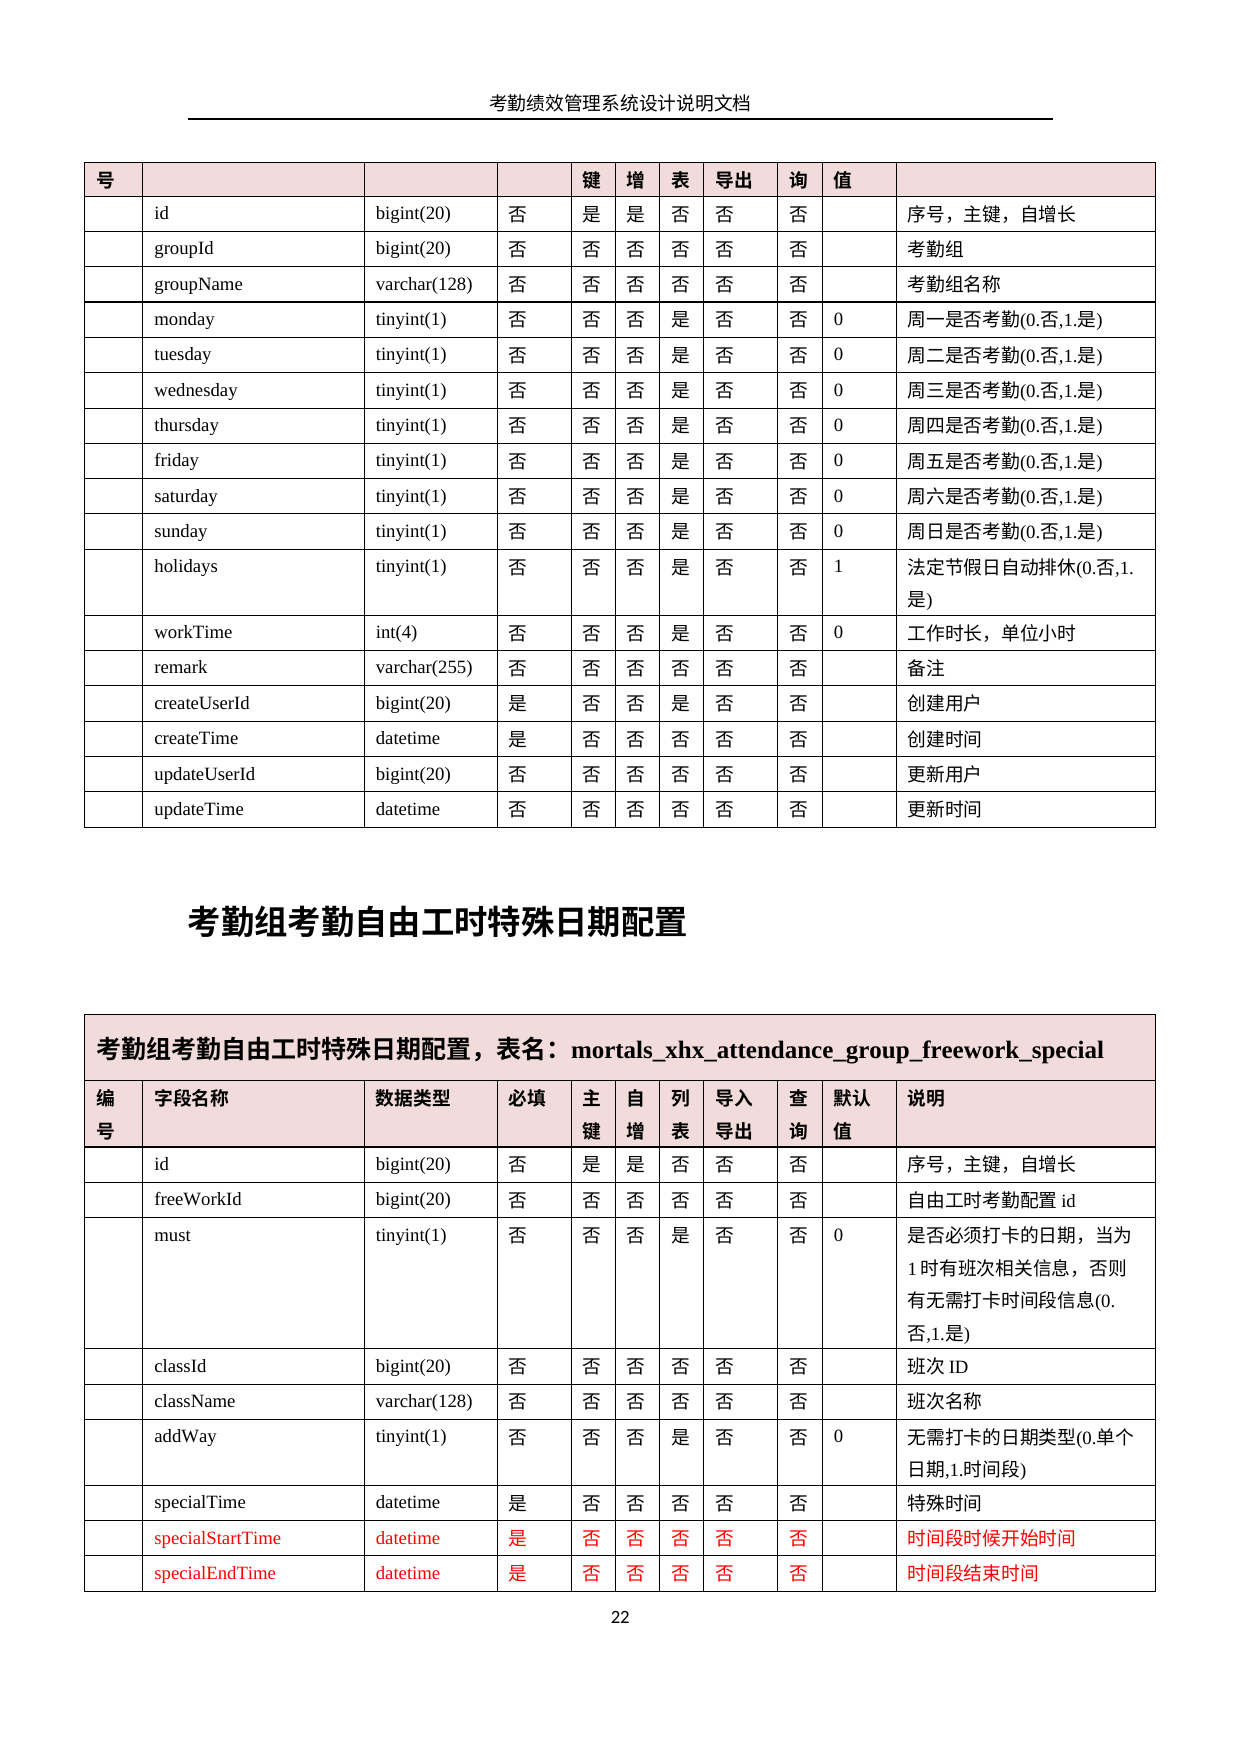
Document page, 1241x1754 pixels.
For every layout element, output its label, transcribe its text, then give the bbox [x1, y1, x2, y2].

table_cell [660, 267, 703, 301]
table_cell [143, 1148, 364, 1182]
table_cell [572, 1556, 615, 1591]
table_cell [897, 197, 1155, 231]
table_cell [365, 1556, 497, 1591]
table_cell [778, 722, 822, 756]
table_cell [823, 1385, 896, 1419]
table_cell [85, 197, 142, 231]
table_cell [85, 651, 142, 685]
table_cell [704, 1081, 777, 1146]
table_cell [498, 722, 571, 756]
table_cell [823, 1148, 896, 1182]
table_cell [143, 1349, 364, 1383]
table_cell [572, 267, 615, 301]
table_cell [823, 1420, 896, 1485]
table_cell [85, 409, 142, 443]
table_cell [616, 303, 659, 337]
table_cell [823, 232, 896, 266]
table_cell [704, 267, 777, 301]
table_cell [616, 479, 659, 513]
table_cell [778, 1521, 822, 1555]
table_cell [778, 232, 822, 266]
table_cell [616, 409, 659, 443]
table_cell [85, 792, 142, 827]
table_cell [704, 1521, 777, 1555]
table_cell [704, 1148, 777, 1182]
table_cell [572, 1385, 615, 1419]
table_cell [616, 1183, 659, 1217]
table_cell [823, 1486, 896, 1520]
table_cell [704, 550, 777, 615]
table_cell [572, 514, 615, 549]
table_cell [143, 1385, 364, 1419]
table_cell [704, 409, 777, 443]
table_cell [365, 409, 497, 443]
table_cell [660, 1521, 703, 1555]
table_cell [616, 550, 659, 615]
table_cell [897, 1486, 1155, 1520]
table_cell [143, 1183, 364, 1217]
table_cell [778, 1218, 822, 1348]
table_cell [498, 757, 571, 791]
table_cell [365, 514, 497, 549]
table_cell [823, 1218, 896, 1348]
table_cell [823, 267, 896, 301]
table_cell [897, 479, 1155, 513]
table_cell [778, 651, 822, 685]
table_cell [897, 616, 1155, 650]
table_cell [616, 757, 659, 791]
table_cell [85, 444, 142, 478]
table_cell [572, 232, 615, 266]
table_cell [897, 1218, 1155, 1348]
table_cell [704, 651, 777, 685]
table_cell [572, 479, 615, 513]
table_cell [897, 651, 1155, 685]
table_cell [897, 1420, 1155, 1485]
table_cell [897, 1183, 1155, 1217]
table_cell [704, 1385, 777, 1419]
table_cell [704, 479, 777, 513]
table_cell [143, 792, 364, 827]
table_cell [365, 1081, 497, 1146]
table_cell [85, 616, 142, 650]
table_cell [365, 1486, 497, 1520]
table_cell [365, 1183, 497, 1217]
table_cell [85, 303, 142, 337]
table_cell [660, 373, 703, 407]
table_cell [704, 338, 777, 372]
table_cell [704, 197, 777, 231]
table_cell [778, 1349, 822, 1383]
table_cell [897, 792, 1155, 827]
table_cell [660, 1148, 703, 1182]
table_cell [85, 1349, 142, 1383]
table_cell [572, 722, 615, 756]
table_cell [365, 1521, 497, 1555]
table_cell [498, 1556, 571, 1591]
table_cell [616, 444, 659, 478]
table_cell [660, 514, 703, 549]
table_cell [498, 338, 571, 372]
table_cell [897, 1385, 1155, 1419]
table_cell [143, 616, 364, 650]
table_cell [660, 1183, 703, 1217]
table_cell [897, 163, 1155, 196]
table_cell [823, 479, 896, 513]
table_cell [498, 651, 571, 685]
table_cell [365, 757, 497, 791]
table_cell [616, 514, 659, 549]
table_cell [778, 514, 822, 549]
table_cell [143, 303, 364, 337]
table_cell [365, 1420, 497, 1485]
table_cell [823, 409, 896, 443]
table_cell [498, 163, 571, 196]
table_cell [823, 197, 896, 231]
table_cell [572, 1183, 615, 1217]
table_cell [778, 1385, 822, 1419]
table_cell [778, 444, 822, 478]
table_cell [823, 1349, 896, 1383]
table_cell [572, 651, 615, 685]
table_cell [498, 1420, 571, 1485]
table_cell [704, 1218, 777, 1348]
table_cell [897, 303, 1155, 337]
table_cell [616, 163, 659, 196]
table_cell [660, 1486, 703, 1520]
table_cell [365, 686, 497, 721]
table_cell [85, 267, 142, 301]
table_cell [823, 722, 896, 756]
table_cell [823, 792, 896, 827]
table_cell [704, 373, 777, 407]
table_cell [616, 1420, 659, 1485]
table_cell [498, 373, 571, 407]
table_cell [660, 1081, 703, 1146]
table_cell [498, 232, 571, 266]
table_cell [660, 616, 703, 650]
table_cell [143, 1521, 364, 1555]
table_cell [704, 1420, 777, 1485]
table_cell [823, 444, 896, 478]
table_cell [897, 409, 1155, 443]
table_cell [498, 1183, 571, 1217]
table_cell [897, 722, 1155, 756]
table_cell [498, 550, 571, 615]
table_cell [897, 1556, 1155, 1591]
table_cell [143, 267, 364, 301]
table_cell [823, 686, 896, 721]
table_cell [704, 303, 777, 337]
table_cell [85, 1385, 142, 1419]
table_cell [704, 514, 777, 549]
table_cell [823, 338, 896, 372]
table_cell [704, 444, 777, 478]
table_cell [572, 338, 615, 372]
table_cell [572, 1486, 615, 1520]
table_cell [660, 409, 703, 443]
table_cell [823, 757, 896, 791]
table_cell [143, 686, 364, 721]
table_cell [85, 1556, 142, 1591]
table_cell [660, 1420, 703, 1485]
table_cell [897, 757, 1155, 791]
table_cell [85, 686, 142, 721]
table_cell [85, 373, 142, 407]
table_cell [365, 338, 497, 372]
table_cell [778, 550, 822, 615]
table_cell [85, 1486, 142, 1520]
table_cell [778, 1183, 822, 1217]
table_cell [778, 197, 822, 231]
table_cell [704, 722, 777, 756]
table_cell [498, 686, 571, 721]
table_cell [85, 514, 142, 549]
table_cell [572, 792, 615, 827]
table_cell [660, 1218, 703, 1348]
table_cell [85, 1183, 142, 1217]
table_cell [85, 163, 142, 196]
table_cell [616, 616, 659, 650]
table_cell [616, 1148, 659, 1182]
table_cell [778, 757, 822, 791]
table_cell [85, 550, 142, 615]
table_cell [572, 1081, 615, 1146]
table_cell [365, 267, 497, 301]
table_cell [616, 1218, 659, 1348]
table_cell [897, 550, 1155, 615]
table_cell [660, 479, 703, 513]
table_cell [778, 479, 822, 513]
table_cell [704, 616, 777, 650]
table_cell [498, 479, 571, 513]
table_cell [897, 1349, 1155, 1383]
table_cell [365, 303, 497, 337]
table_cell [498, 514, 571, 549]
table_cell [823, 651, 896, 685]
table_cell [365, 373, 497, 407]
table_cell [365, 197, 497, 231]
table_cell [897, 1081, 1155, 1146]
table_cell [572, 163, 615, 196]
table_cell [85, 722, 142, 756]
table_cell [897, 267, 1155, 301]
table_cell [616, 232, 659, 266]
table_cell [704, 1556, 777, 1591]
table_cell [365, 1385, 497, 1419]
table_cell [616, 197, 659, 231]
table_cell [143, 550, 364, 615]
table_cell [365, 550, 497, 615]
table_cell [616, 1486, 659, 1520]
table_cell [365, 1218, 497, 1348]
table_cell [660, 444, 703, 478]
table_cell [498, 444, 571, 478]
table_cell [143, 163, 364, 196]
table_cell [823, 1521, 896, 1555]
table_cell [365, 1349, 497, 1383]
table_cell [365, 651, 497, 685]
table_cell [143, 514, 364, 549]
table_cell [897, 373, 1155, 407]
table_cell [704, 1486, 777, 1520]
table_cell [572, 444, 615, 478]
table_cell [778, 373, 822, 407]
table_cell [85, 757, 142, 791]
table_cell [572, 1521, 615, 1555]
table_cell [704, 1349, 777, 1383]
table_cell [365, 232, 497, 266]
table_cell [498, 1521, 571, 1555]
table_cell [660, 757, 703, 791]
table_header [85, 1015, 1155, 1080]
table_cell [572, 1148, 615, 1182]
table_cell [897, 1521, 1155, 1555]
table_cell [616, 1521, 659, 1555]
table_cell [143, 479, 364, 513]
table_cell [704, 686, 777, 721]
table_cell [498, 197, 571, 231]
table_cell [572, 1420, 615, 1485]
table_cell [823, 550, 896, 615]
subtitle 考勤组考勤自由工时特殊日期配置 [187, 887, 1053, 952]
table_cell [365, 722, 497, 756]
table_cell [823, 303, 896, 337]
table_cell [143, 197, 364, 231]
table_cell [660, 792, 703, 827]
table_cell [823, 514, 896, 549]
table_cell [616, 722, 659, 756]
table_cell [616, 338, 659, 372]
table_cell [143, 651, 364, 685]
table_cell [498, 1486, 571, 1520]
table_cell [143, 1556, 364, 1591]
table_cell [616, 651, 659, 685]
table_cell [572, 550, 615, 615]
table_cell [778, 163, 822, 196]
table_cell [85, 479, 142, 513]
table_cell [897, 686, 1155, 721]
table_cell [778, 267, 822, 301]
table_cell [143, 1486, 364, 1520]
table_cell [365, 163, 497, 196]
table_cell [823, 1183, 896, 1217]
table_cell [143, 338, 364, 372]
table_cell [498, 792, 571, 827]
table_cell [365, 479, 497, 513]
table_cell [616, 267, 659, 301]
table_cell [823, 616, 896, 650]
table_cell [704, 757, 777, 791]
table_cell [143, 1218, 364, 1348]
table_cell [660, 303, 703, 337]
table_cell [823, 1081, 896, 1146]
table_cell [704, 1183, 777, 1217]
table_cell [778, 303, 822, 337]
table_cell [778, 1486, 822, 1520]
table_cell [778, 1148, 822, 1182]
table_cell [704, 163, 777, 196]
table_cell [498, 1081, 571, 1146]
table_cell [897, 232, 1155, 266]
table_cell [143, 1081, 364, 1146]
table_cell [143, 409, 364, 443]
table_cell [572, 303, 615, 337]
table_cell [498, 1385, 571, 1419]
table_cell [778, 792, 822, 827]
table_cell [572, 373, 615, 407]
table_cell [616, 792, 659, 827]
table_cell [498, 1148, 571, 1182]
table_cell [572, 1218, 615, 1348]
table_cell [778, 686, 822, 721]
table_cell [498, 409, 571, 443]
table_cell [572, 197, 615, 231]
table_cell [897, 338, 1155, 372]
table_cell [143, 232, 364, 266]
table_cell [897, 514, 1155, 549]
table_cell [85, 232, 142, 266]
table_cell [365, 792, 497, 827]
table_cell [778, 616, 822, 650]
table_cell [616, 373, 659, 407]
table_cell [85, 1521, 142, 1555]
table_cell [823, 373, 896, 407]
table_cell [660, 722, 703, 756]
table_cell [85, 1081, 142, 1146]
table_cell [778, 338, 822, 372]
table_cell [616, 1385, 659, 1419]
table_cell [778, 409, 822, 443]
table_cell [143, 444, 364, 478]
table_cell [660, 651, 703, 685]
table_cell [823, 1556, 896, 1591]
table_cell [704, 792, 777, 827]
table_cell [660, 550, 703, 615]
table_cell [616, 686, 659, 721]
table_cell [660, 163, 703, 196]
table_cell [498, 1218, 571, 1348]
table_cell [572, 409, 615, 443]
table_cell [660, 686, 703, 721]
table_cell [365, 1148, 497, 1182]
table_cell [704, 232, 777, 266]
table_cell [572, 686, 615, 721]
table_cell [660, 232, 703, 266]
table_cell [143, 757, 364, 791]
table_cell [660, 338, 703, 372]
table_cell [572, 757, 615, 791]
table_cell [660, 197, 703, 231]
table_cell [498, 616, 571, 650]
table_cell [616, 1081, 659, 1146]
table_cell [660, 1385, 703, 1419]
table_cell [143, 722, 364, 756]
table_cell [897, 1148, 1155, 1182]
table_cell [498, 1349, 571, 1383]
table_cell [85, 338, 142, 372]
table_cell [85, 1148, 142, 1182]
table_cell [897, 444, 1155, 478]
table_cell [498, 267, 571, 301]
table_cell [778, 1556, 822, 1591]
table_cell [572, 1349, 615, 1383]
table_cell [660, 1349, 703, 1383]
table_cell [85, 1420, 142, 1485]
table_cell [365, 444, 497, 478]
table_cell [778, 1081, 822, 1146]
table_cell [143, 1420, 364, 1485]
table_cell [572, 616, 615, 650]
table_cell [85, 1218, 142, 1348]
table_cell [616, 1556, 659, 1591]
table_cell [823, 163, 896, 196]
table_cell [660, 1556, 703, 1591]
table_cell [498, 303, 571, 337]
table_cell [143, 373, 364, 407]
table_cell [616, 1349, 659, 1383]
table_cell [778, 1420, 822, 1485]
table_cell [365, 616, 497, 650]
